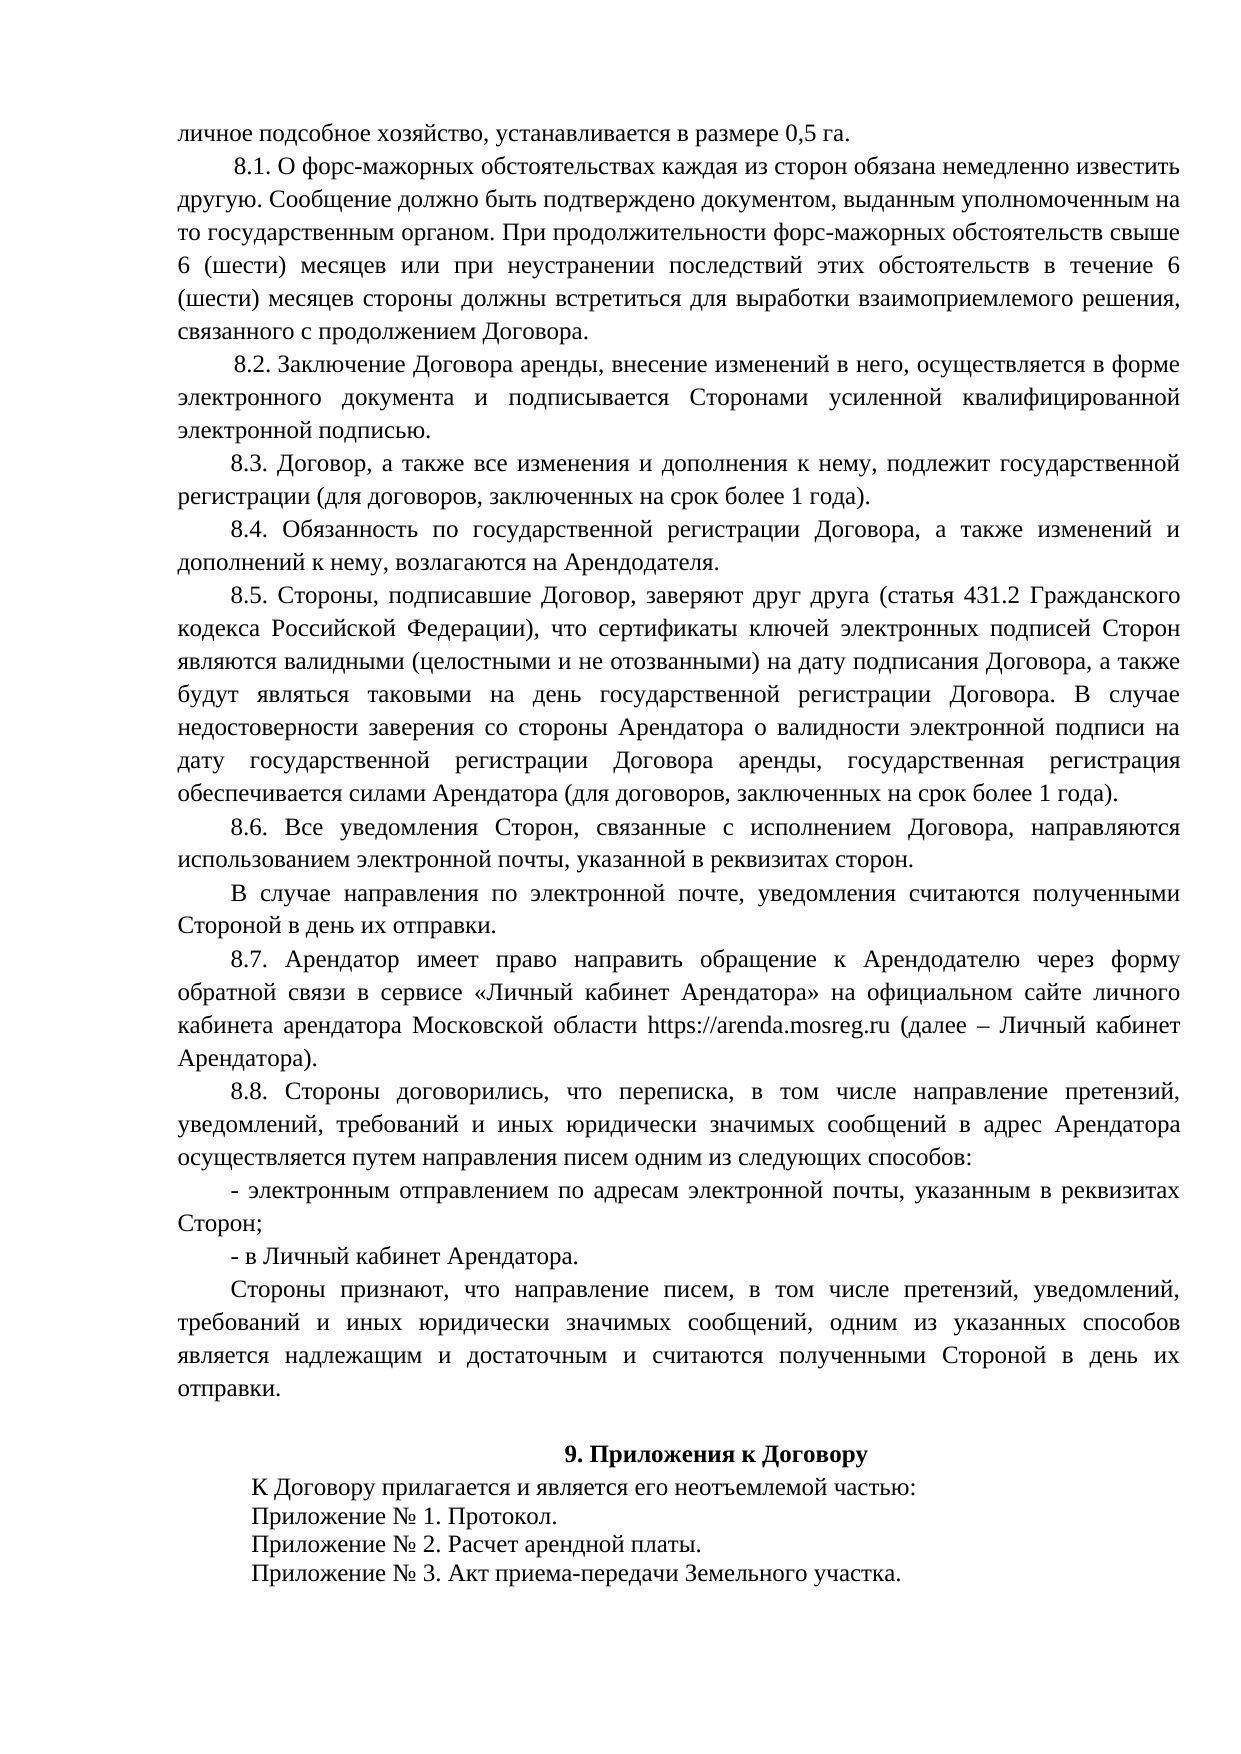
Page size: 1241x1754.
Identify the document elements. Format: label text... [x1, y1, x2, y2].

text - электронным отправлением по адресам электронной почты, указанным в реквизитах Сторон; [177, 1175, 1181, 1237]
text 8.7. Арендатор имеет право направить обращение к Арендодателю через форму обратной связи в сервисе «Личный кабинет Арендатора» на официальном сайте личного кабинета арендатора Московской области https://arenda.mosreg.ru (далее – Личный кабинет Арендатора). [177, 944, 1181, 1071]
text Приложение № 3. Акт приема-передачи Земельного участка. [177, 1558, 1181, 1587]
text 8.3. Договор, а также все изменения и дополнения к нему, подлежит государственной регистрации (для договоров, заключенных на срок более 1 года). [177, 448, 1181, 510]
text 8.8. Стороны договорились, что переписка, в том числе направление претензий, уведомлений, требований и иных юридически значимых сообщений в адрес Арендатора осуществляется путем направления писем одним из следующих способов: [177, 1076, 1181, 1171]
text 9. Приложения к Договору [177, 1439, 1181, 1468]
text К Договору прилагается и является его неотъемлемой частью: [177, 1472, 1181, 1501]
text 8.6. Все уведомления Сторон, связанные с исполнением Договора, направляются использованием электронной почты, указанной в реквизитах сторон. [177, 812, 1181, 873]
text 8.1. О форс-мажорных обстоятельствах каждая из сторон обязана немедленно известить другую. Сообщение должно быть подтверждено документом, выданным уполномоченным на то государственным органом. При продолжительности форс-мажорных обстоятельств свыше 6 (шести) месяцев или при неустранении последствий этих обстоятельств в течение 6 (шести) месяцев стороны должны встретиться для выработки взаимоприемлемого решения, связанного с продолжением Договора. [177, 151, 1181, 345]
text 8.5. Стороны, подписавшие Договор, заверяют друг друга (статья 431.2 Гражданского кодекса Российской Федерации), что сертификаты ключей электронных подписей Сторон являются валидными (целостными и не отозванными) на дату подписания Договора, а также будут являться таковыми на день государственной регистрации Договора. В случае недостоверности заверения со стороны Арендатора о валидности электронной подписи на дату государственной регистрации Договора аренды, государственная регистрация обеспечивается силами Арендатора (для договоров, заключенных на срок более 1 года). [177, 580, 1181, 807]
text Приложение № 2. Расчет арендной платы. [177, 1529, 1181, 1558]
text Приложение № 1. Протокол. [177, 1501, 1181, 1529]
text Стороны признают, что направление писем, в том числе претензий, уведомлений, требований и иных юридически значимых сообщений, одним из указанных способов является надлежащим и достаточным и считаются полученными Стороной в день их отправки. [177, 1274, 1181, 1402]
text 8.4. Обязанность по государственной регистрации Договора, а также изменений и дополнений к нему, возлагаются на Арендодателя. [177, 514, 1181, 576]
text 8.2. Заключение Договора аренды, внесение изменений в него, осуществляется в форме электронного документа и подписывается Сторонами усиленной квалифицированной электронной подписью. [177, 349, 1181, 444]
text В случае направления по электронной почте, уведомления считаются полученными Стороной в день их отправки. [177, 878, 1181, 939]
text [177, 118, 1181, 147]
text - в Личный кабинет Арендатора. [177, 1241, 1181, 1269]
